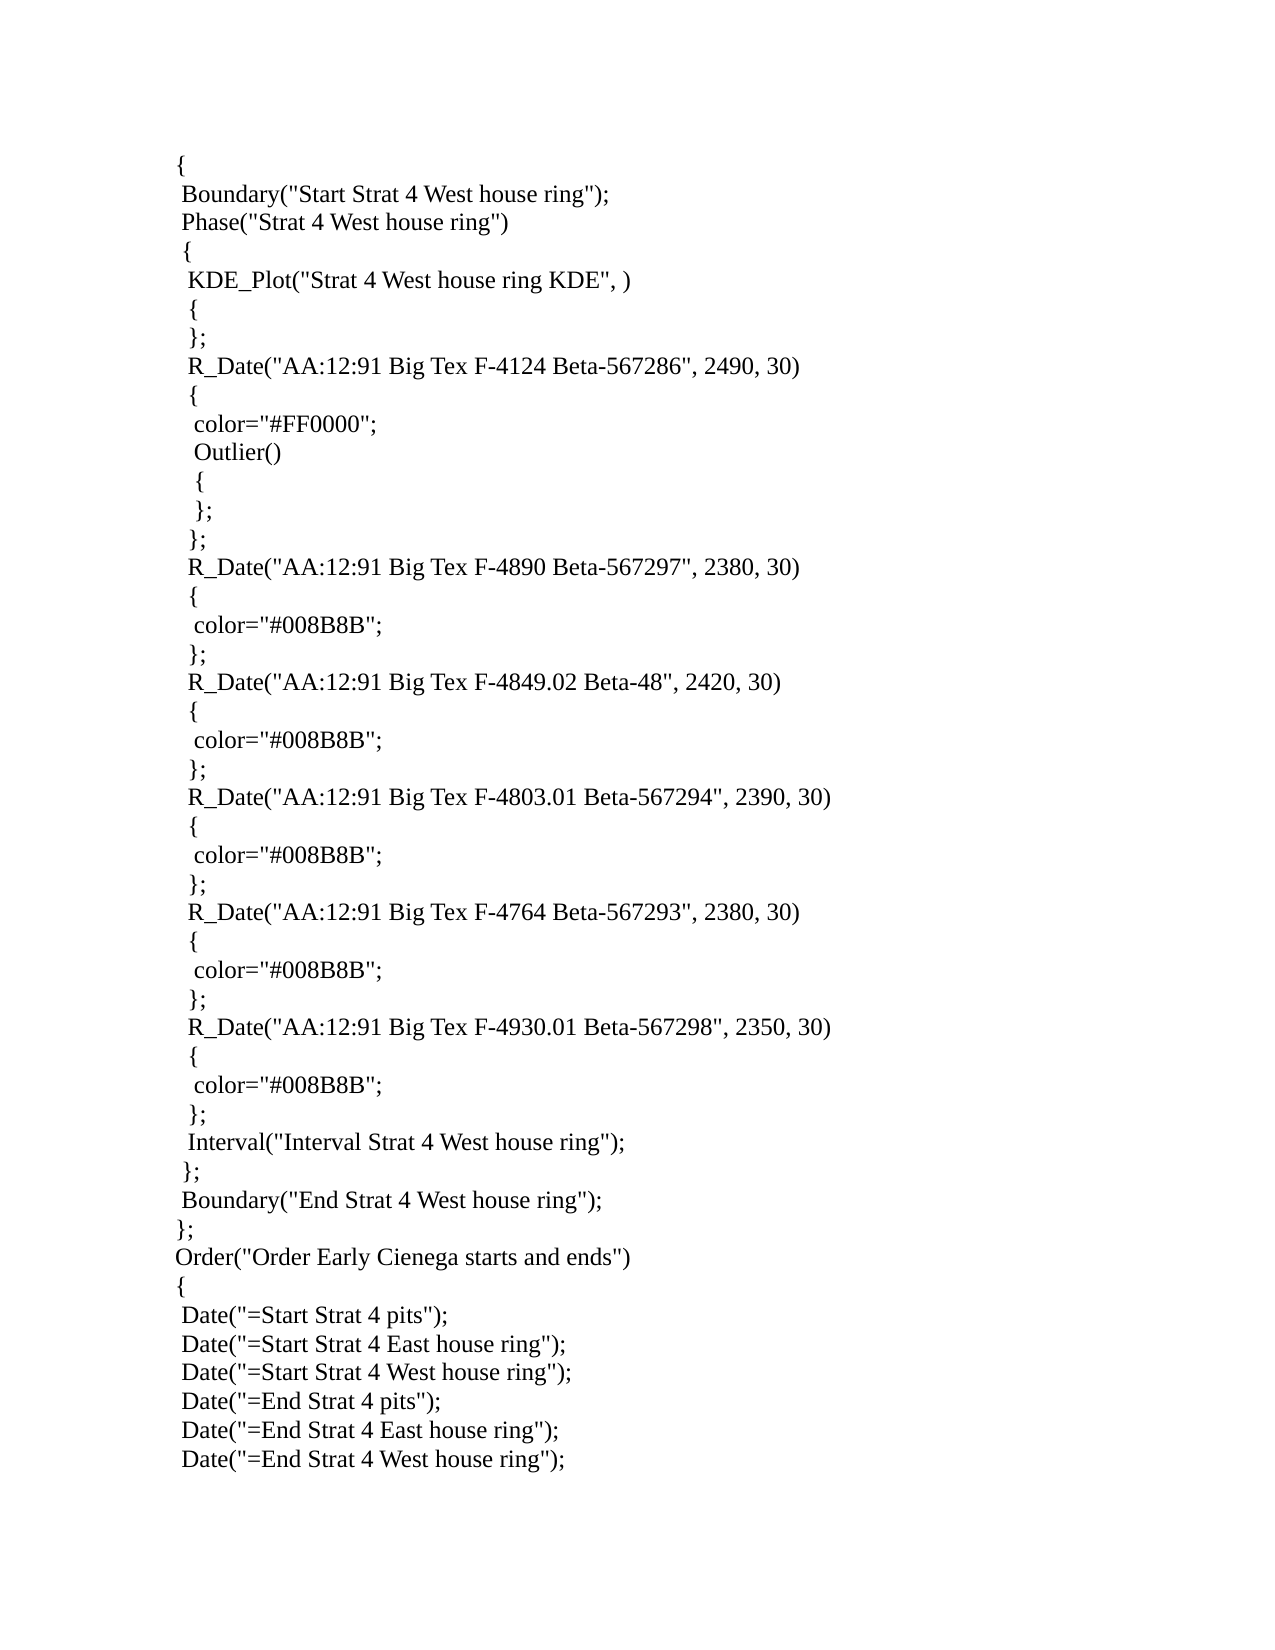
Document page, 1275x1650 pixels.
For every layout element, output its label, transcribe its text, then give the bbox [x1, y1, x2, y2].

text color="#FF0000"; [150, 409, 1125, 437]
text R_Date("AA:12:91 Big Tex F-4930.01 Beta-567298", 2350, 30) [150, 1012, 1125, 1041]
text }; [150, 984, 1125, 1012]
text R_Date("AA:12:91 Big Tex F-4764 Beta-567293", 2380, 30) [150, 897, 1125, 926]
text { [150, 696, 1125, 725]
text }; [150, 754, 1125, 782]
text R_Date("AA:12:91 Big Tex F-4849.02 Beta-48", 2420, 30) [150, 667, 1125, 696]
text color="#008B8B"; [150, 725, 1125, 754]
text { [150, 926, 1125, 955]
text { [150, 1271, 1125, 1300]
text color="#008B8B"; [150, 1070, 1125, 1099]
text color="#008B8B"; [150, 955, 1125, 984]
text }; [150, 1156, 1125, 1185]
text }; [150, 322, 1125, 351]
text KDE_Plot("Strat 4 West house ring KDE", ) [150, 265, 1125, 294]
text Phase("Strat 4 West house ring") [150, 207, 1125, 236]
text Interval("Interval Strat 4 West house ring"); [150, 1127, 1125, 1156]
text R_Date("AA:12:91 Big Tex F-4803.01 Beta-567294", 2390, 30) [150, 782, 1125, 811]
text }; [150, 869, 1125, 897]
text { [150, 294, 1125, 322]
text Boundary("Start Strat 4 West house ring"); [150, 179, 1125, 207]
text R_Date("AA:12:91 Big Tex F-4890 Beta-567297", 2380, 30) [150, 552, 1125, 581]
text Date("=End Strat 4 West house ring"); [150, 1444, 1125, 1472]
text { [150, 236, 1125, 265]
text color="#008B8B"; [150, 610, 1125, 639]
text Boundary("End Strat 4 West house ring"); [150, 1185, 1125, 1214]
text }; [150, 1099, 1125, 1127]
text Date("=End Strat 4 East house ring"); [150, 1415, 1125, 1444]
text Order("Order Early Cienega starts and ends") [150, 1242, 1125, 1271]
text Date("=End Strat 4 pits"); [150, 1386, 1125, 1415]
text { [150, 1041, 1125, 1070]
text }; [150, 639, 1125, 667]
text color="#008B8B"; [150, 840, 1125, 869]
text Date("=Start Strat 4 pits"); [150, 1300, 1125, 1329]
text Outlier() [150, 437, 1125, 466]
text { [150, 581, 1125, 610]
text R_Date("AA:12:91 Big Tex F-4124 Beta-567286", 2490, 30) [150, 351, 1125, 380]
text }; [150, 524, 1125, 552]
text Date("=Start Strat 4 East house ring"); [150, 1329, 1125, 1357]
text { [150, 811, 1125, 840]
text { [150, 150, 1125, 179]
text }; [150, 1214, 1125, 1242]
text }; [150, 495, 1125, 524]
text Date("=Start Strat 4 West house ring"); [150, 1357, 1125, 1386]
text { [150, 380, 1125, 409]
text { [150, 466, 1125, 495]
